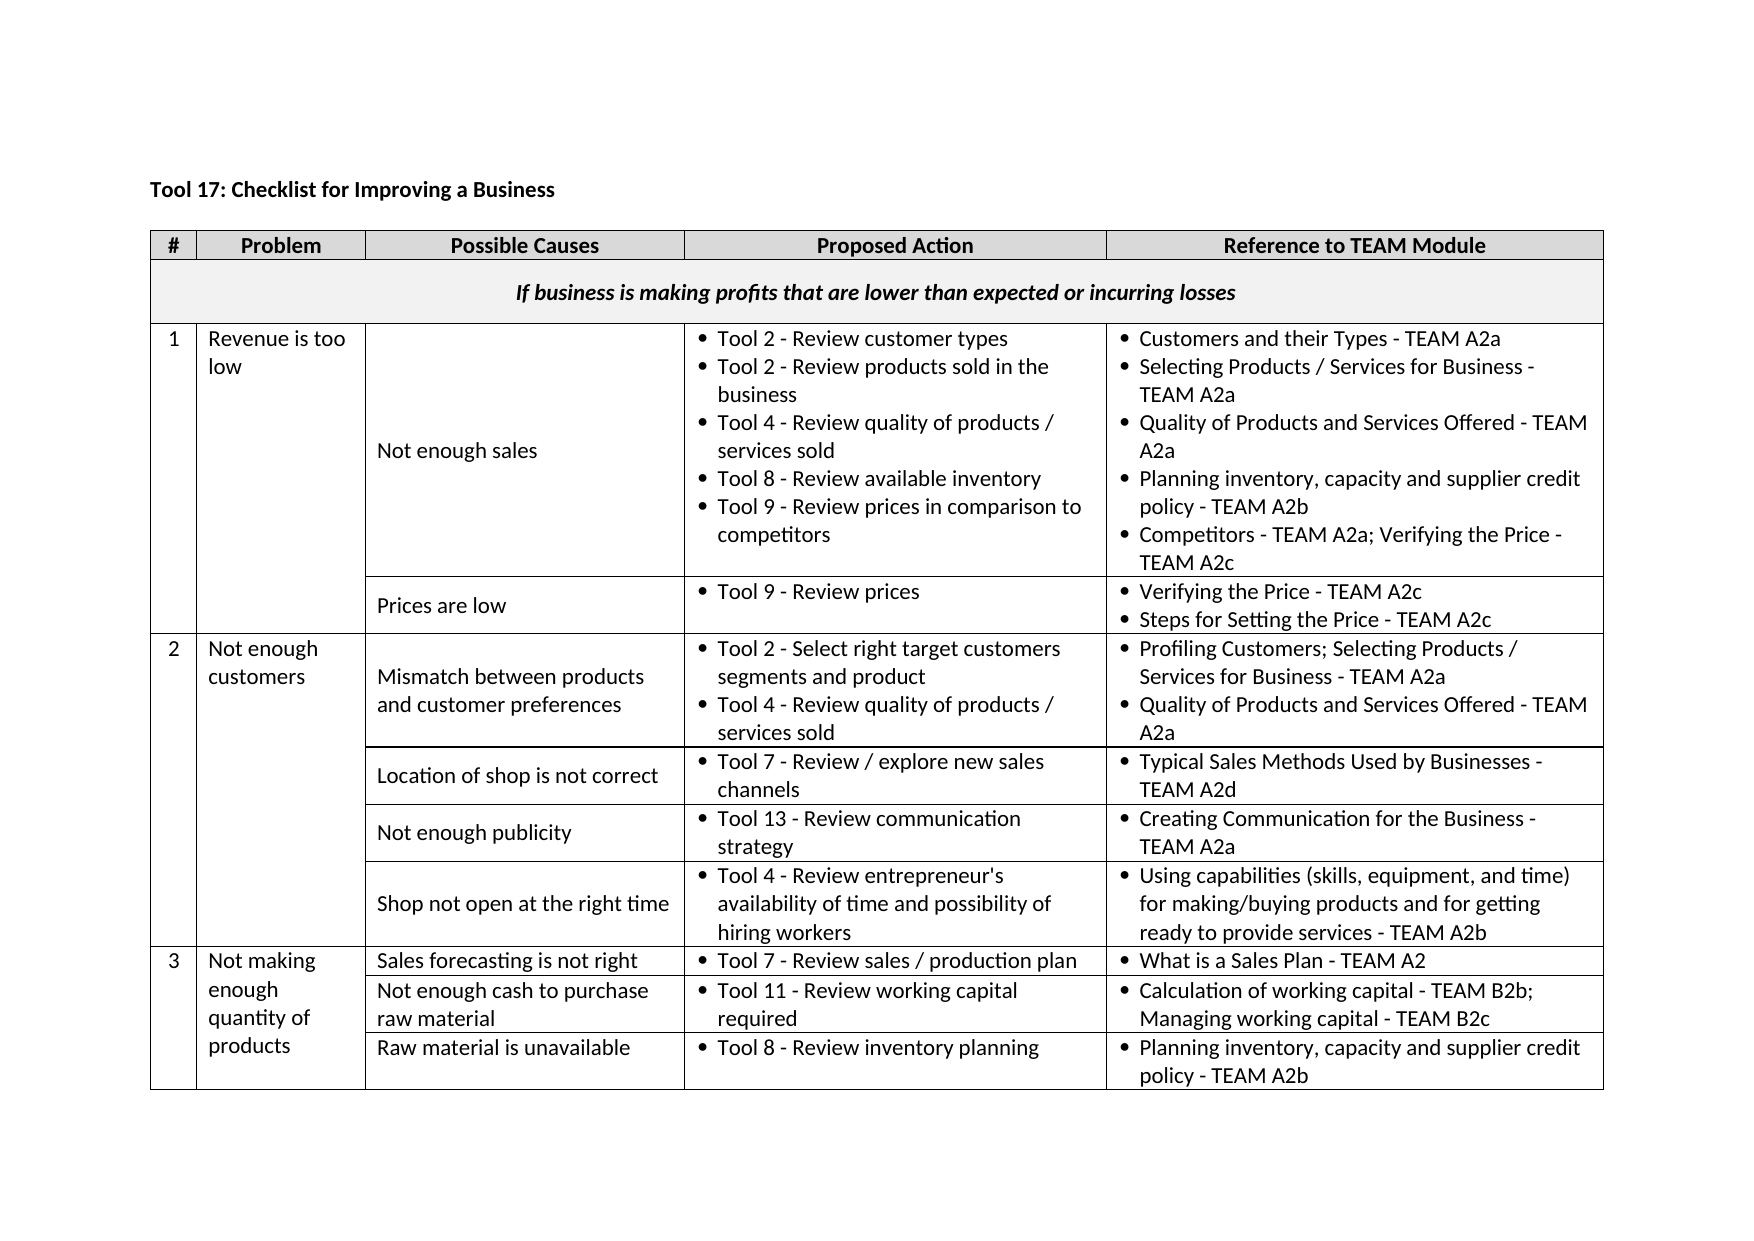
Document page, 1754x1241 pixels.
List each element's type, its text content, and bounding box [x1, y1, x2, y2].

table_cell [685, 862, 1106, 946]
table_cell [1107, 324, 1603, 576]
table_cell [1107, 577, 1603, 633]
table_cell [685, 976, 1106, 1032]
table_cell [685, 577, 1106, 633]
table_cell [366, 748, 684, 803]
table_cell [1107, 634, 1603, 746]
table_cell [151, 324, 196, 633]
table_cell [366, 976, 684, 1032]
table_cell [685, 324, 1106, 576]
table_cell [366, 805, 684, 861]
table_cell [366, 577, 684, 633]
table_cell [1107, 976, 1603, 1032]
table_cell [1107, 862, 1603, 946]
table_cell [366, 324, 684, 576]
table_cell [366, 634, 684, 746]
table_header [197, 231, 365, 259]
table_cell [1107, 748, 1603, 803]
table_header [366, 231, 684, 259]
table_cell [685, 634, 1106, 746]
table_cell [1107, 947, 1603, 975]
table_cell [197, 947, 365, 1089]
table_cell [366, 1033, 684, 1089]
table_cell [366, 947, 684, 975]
subtitle Tool 17: Checklist for Improving a Business [150, 175, 1604, 203]
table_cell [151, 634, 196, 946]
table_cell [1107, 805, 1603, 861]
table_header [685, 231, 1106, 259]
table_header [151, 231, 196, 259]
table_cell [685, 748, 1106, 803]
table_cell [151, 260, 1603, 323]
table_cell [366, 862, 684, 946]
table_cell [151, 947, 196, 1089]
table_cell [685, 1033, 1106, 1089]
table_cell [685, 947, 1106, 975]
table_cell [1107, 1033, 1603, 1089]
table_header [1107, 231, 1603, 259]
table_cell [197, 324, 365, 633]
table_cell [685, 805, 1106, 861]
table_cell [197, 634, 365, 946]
